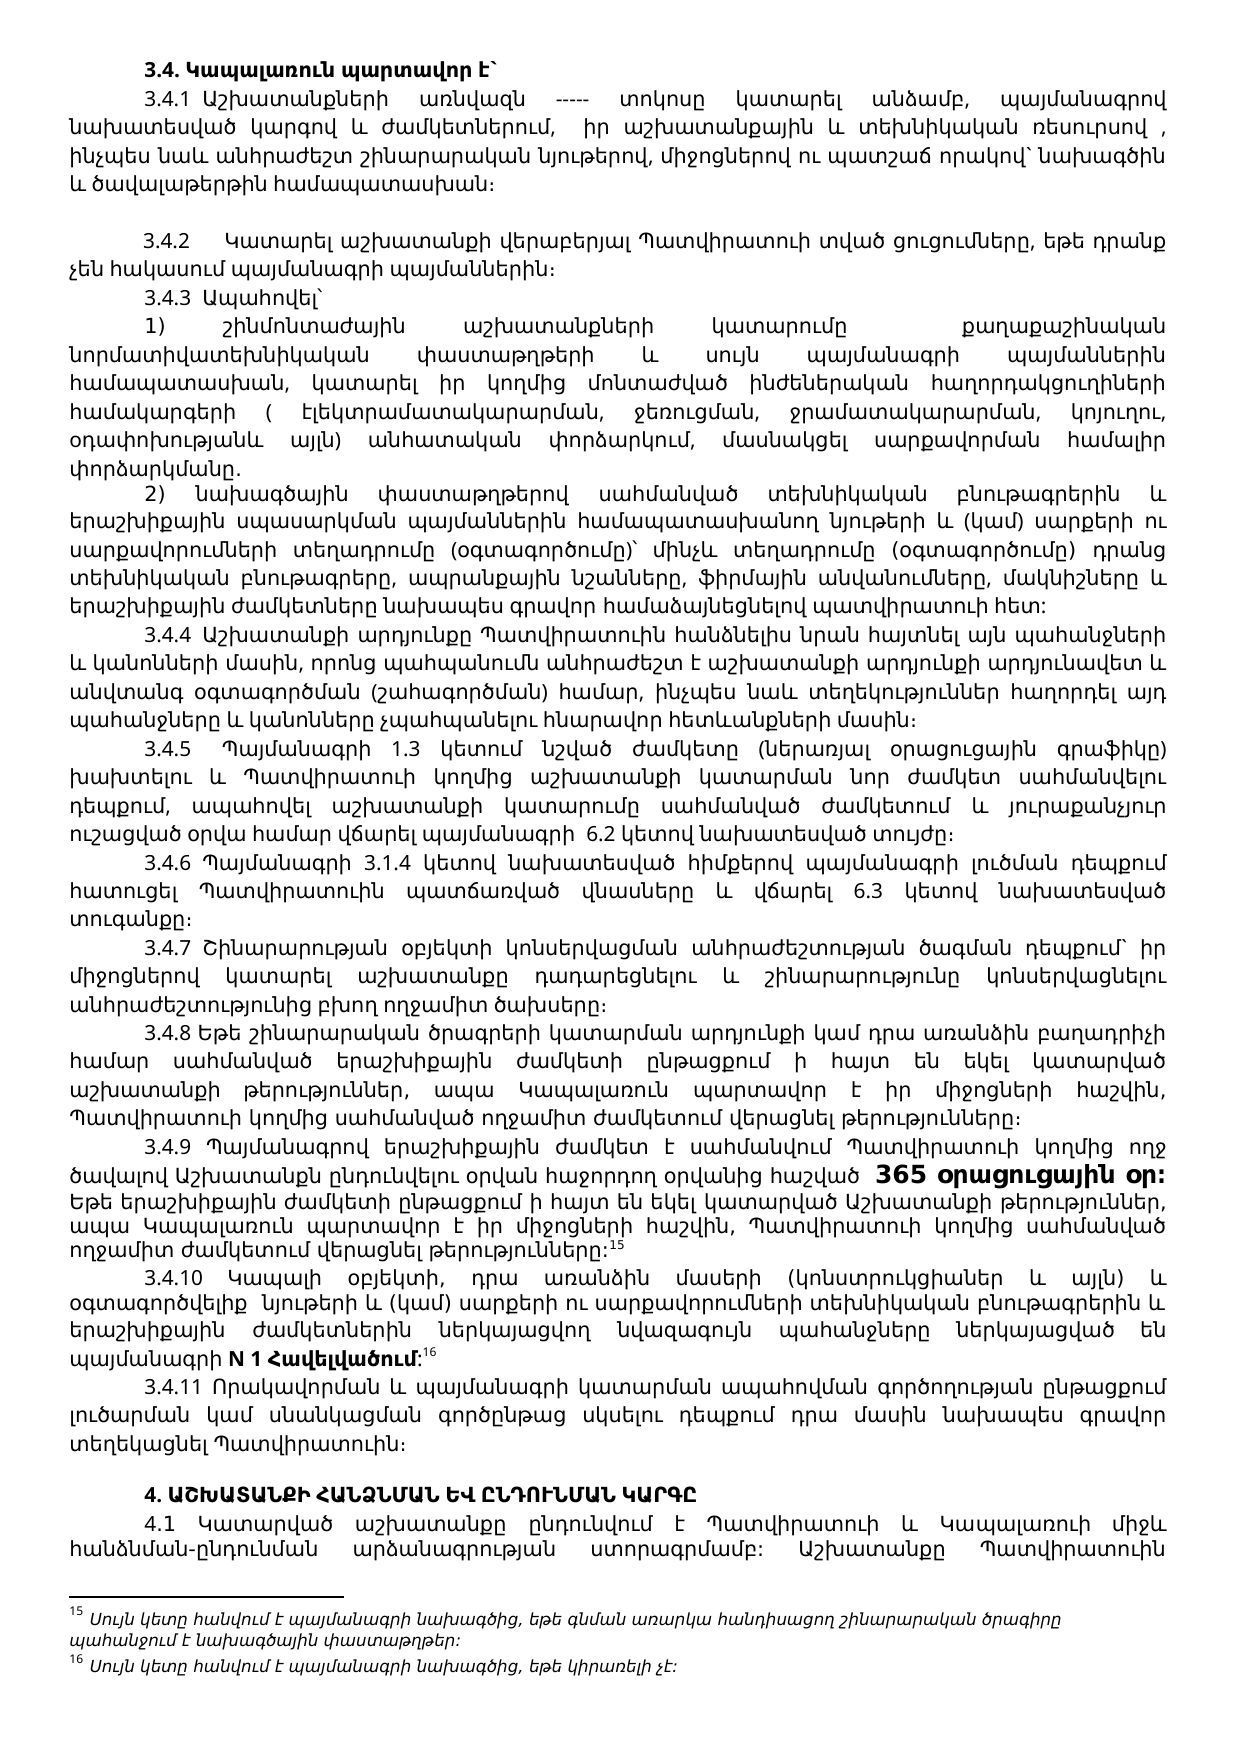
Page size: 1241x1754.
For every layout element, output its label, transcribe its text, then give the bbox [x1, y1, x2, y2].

text 3.4.4 Աշխատանքի արդյունքը Պատվիրատուին հանձնելիս նրան հայտնել այն պահանջների և կանոնների մասին, որոնց պահպանումն անհրաժեշտ է աշխատանքի արդյունքի արդյունավետ և անվտանգ օգտագործման (շահագործման) համար, ինչպես նաև տեղեկություններ հաղորդել այդ պահանջները և կանոնները չպահպանելու հնարավոր հետևանքների մասին։ [69, 620, 1167, 734]
text 3.4.3 Ապահովել՝ [69, 283, 1167, 311]
text 3.4.1 Աշխատանքների առնվազն ----- տոկոսը կատարել անձամբ, պայմանագրով նախատեսված կարգով և ժամկետներում, իր աշխատանքային և տեխնիկական ռեսուրսով , ինչպես նաև անհրաժեշտ շինարարական նյութերով, միջոցներով ու պատշաճ որակով` նախագծին և ծավալաթերթին համապատասխան։ [69, 84, 1167, 198]
text 2) նախագծային փաստաթղթերով սահմանված տեխնիկական բնութագրերին և երաշխիքային սպասարկման պայմաններին համապատասխանող նյութերի և (կամ) սարքերի ու սարքավորումների տեղադրումը (օգտագործումը)՝ մինչև տեղադրումը (օգտագործումը) դրանց տեխնիկական բնութագրերը, ապրանքային նշանները, ֆիրմային անվանումները, մակնիշները և երաշխիքային ժամկետները նախապես գրավոր համաձայնեցնելով պատվիրատուի հետ: [69, 482, 1167, 620]
text 3.4.2 Կատարել աշխատանքի վերաբերյալ Պատվիրատուի տված ցուցումները, եթե դրանք չեն հակասում պայմանագրի պայմաններին։ [69, 226, 1167, 283]
text 3.4.6 Պայմանագրի 3.1.4 կետով նախատեսված հիմքերով պայմանագրի լուծման դեպքում հատուցել Պատվիրատուին պատճառված վնասները և վճարել 6.3 կետով նախատեսված տուգանքը։ [69, 848, 1167, 933]
text 3.4.9 Պայմանագրով երաշխիքային ժամկետ է սահմանվում Պատվիրատուի կողմից ողջ ծավալով Աշխատանքն ընդունվելու օրվան հաջորդող օրվանից հաշված 365 օրացուցային օր։ Եթե երաշխիքային ժամկետի ընթացքում ի հայտ են եկել կատարված Աշխատանքի թերություններ, ապա Կապալառուն պարտավոր է իր միջոցների հաշվին, Պատվիրատուի կողմից սահմանված ողջամիտ ժամկետում վերացնել թերությունները: [69, 1132, 1167, 1263]
text 3.4.5 Պայմանագրի 1.3 կետում նշված ժամկետը (ներառյալ օրացուցային գրաֆիկը) խախտելու և Պատվիրատուի կողմից աշխատանքի կատարման նոր ժամկետ սահմանվելու դեպքում, ապահովել աշխատանքի կատարումը սահմանված ժամկետում և յուրաքանչյուր ուշացված օրվա համար վճարել պայմանագրի 6.2 կետով նախատեսված տույժը։ [69, 734, 1167, 848]
text 3.4.11 Որակավորման և պայմանագրի կատարման ապահովման գործողության ընթացքում լուծարման կամ սնանկացման գործընթաց սկսելու դեպքում դրա մասին նախապես գրավոր տեղեկացնել Պատվիրատուին։ [69, 1372, 1167, 1457]
text 3.4.10 Կապալի օբյեկտի, դրա առանձին մասերի (կոնստրուկցիաներ և այլն) և օգտագործվելիք նյութերի և (կամ) սարքերի ու սարքավորումների տեխնիկական բնութագրերին և երաշխիքային ժամկետներին ներկայացվող նվազագույն պահանջները ներկայացված են պայմանագրի N 1 Հավելվածում: [69, 1263, 1167, 1372]
text 3.4.8 Եթե շինարարական ծրագրերի կատարման արդյունքի կամ դրա առանձին բաղադրիչի համար սահմանված երաշխիքային ժամկետի ընթացքում ի հայտ են եկել կատարված աշխատանքի թերություններ, ապա Կապալառուն պարտավոր է իր միջոցների հաշվին, Պատվիրատուի կողմից սահմանված ողջամիտ ժամկետում վերացնել թերությունները։ [69, 1018, 1167, 1132]
text 3.4.7 Շինարարության օբյեկտի կոնսերվացման անհրաժեշտության ծագման դեպքում` իր միջոցներով կատարել աշխատանքը դադարեցնելու և շինարարությունը կոնսերվացնելու անհրաժեշտությունից բխող ողջամիտ ծախսերը։ [69, 933, 1167, 1018]
text 1) շինմոնտաժային աշխատանքների կատարումը քաղաքաշինական նորմատիվատեխնիկական փաստաթղթերի և սույն պայմանագրի պայմաններին համապատասխան, կատարել իր կողմից մոնտաժված ինժեներական հաղորդակցուղիների համակարգերի ( էլեկտրամատակարարման, ջեռուցման, ջրամատակարարման, կոյուղու, oդափոխությանև այլն) անհատական փորձարկում, մասնակցել սարքավորման համալիր փորձարկմանը. [69, 311, 1167, 482]
text 4. ԱՇԽԱՏԱՆՔԻ ՀԱՆՁՆՄԱՆ ԵՎ ԸՆԴՈՒՆՄԱՆ ԿԱՐԳԸ [69, 1480, 1167, 1509]
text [69, 1509, 1167, 1561]
text 3.4. Կապալառուն պարտավոր է` [69, 56, 1167, 84]
